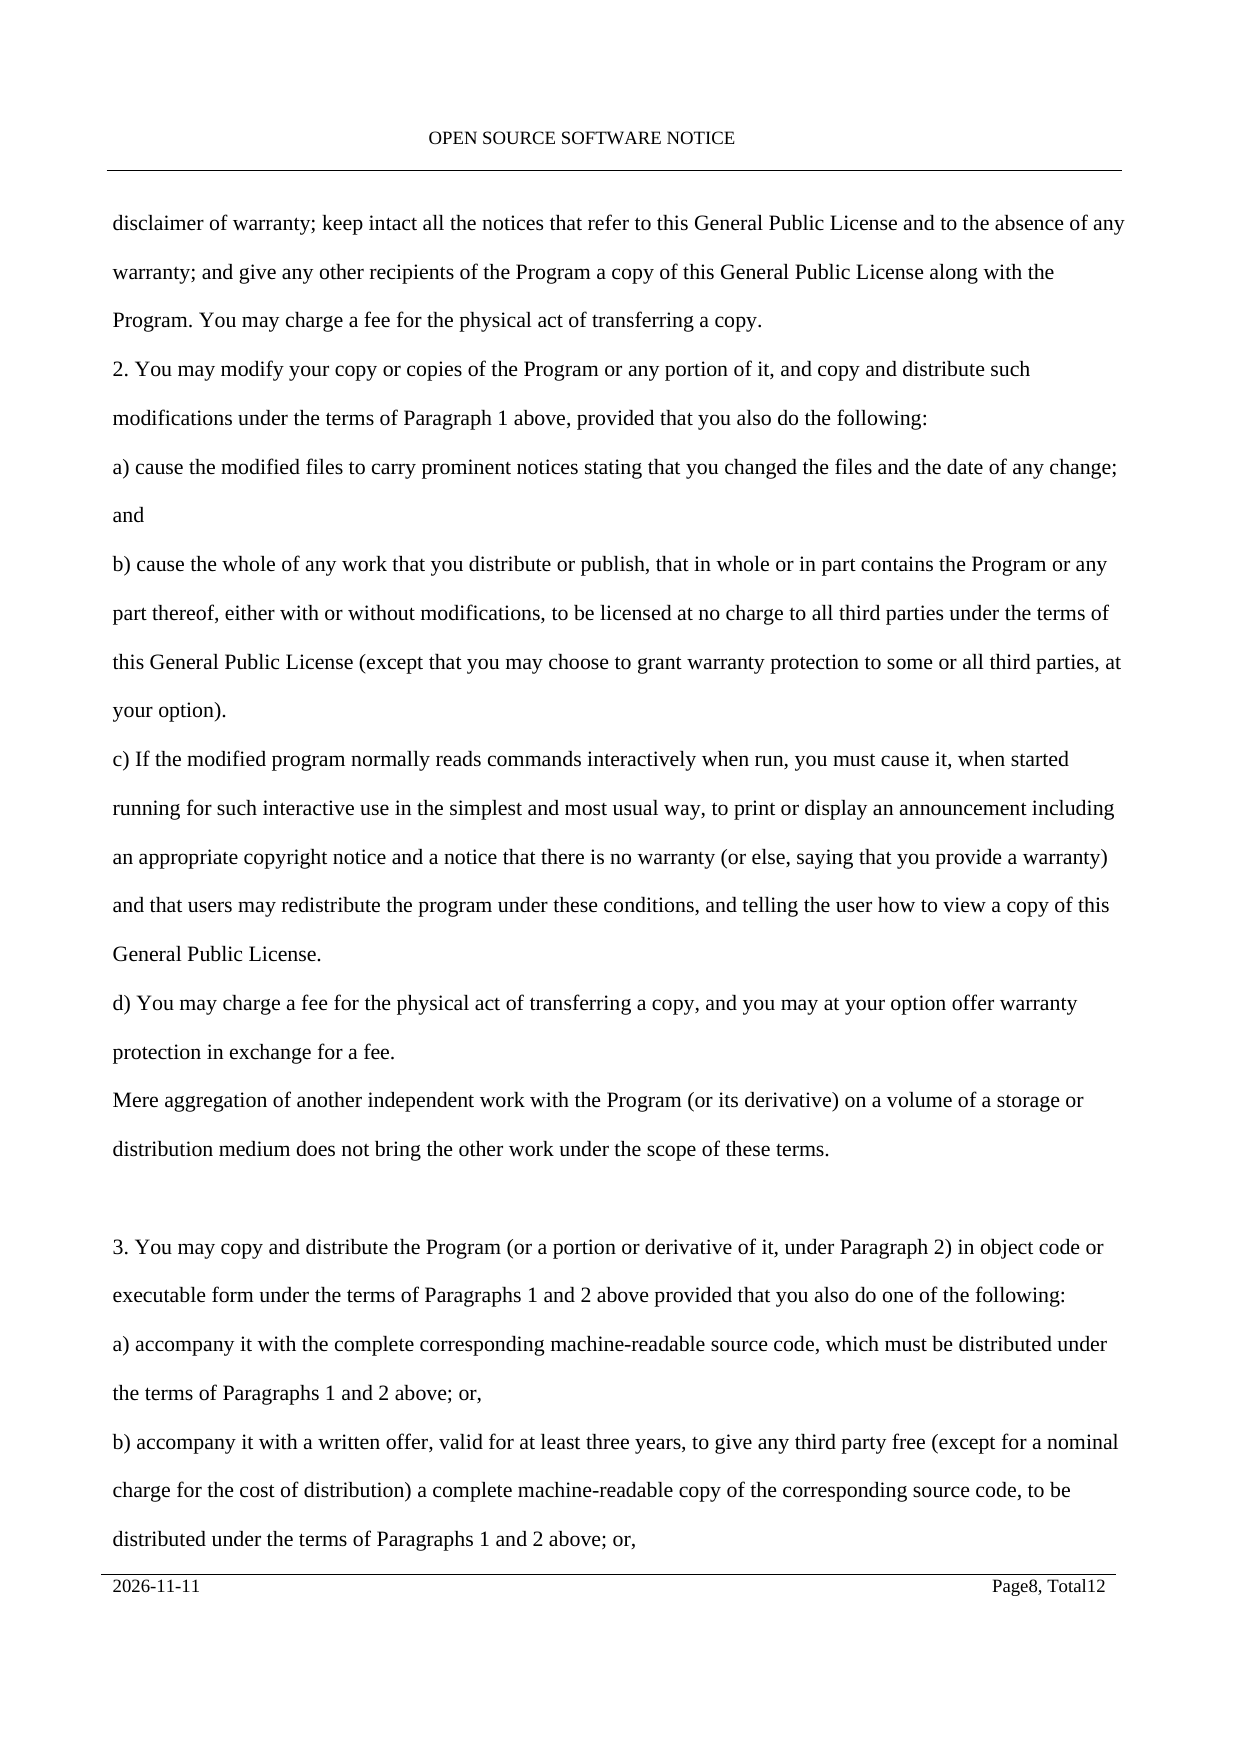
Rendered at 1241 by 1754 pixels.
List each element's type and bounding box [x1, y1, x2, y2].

text [112, 206, 1128, 1555]
